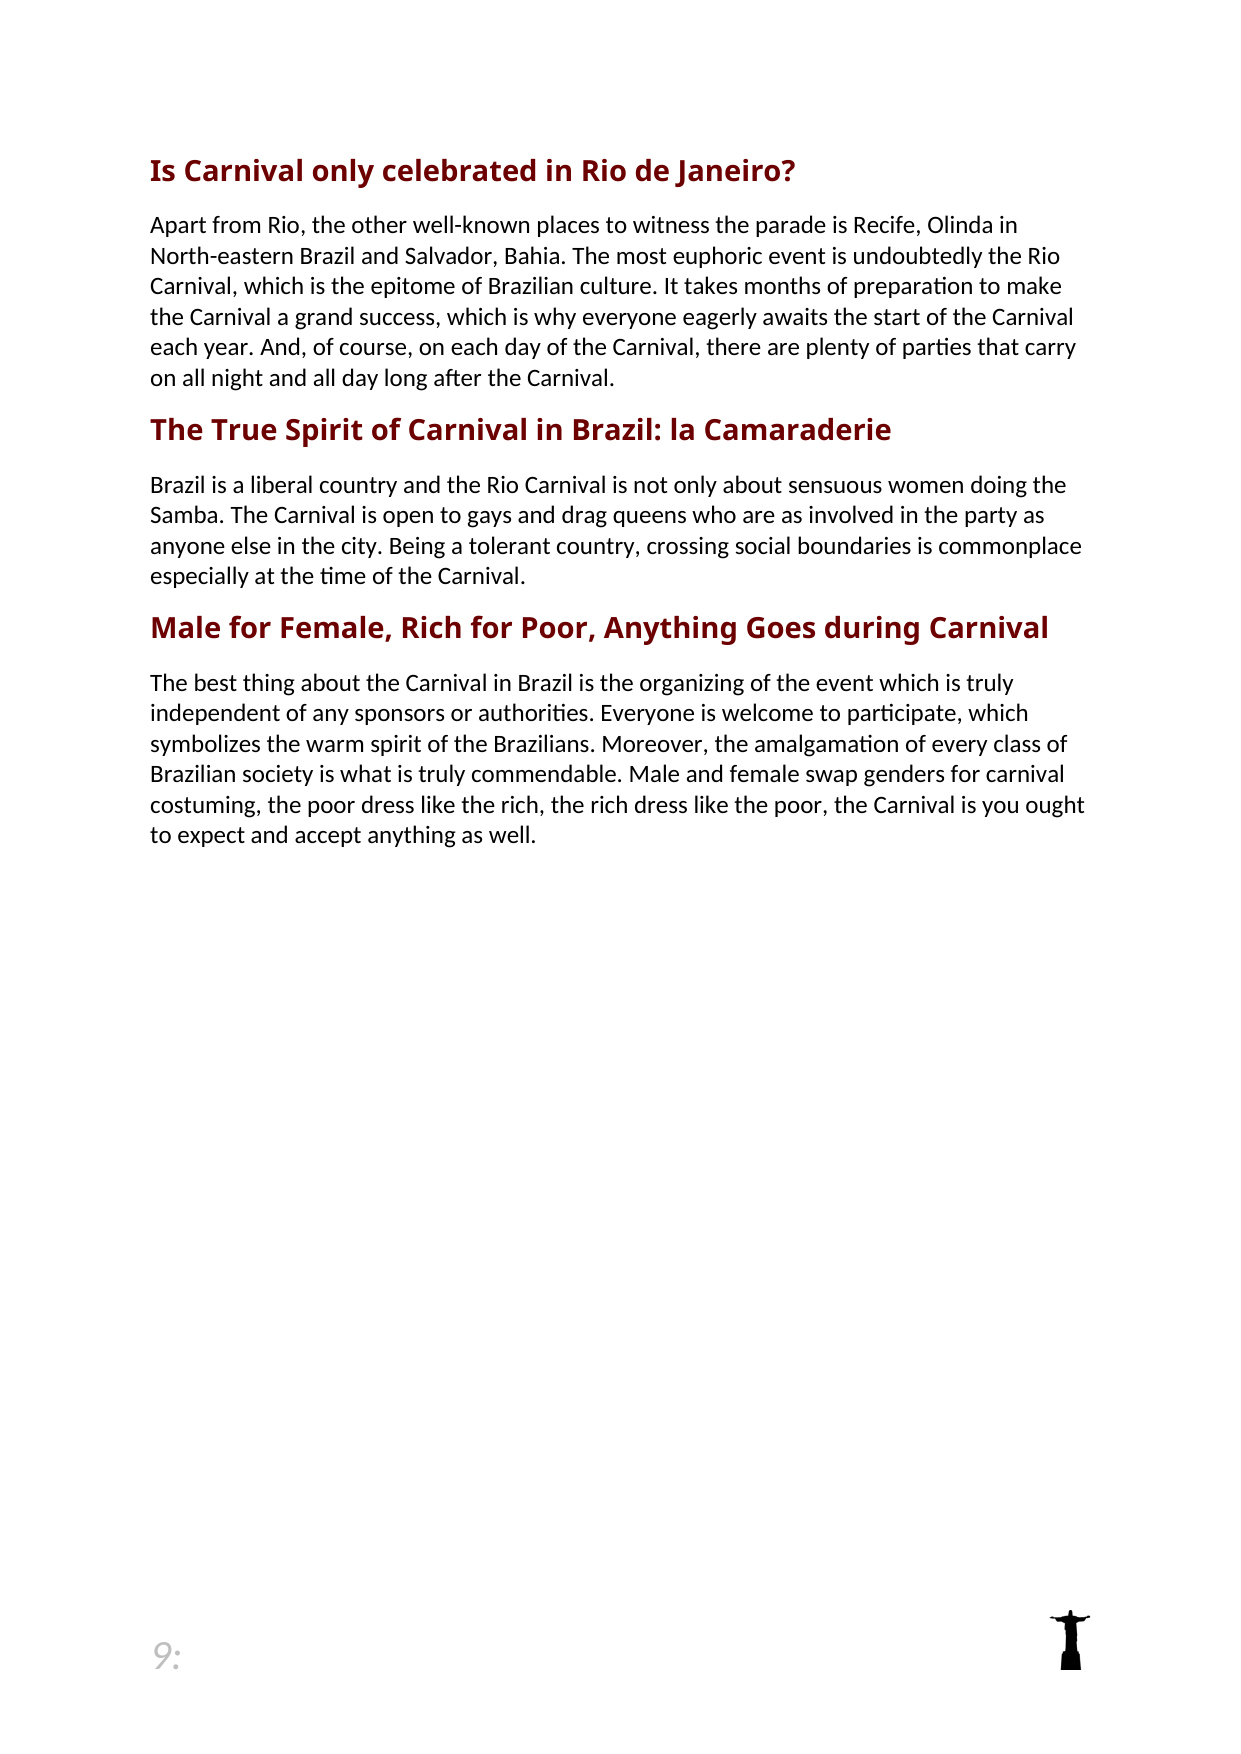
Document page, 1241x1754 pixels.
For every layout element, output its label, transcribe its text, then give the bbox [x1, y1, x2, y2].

picture [1049, 1610, 1091, 1670]
subtitle Male for Female, Rich for Poor, Anything Goes during Carnival [150, 607, 1090, 647]
text Apart from Rio, the other well-known places to witness the parade is Recife, Olinda in North-eastern Brazil and Salvador, Bahia. The most euphoric event is undoubtedly the Rio Carnival, which is the epitome of Brazilian culture. It takes months of preparation to make the Carnival a grand success, which is why everyone eagerly awaits the start of the Carnival each year. And, of course, on each day of the Carnival, there are plenty of parties that carry on all night and all day long after the Carnival. [150, 209, 1090, 393]
text Brazil is a liberal country and the Rio Carnival is not only about sensuous women doing the Samba. The Carnival is open to gays and drag queens who are as involved in the party as anyone else in the city. Being a tolerant country, crossing social boundaries is commonplace especially at the time of the Carnival. [150, 469, 1090, 591]
subtitle The True Spirit of Carnival in Brazil: la Camaraderie [150, 409, 1090, 449]
subtitle Is Carnival only celebrated in Rio de Janeiro? [150, 150, 1090, 190]
text The best thing about the Carnival in Brazil is the organizing of the event which is truly independent of any sponsors or authorities. Everyone is welcome to participate, which symbolizes the warm spirit of the Brazilians. Moreover, the amalgamation of every class of Brazilian society is what is truly commendable. Male and female swap genders for carnival costuming, the poor dress like the rich, the rich dress like the poor, the Carnival is you ought to expect and accept anything as well. [150, 667, 1090, 850]
